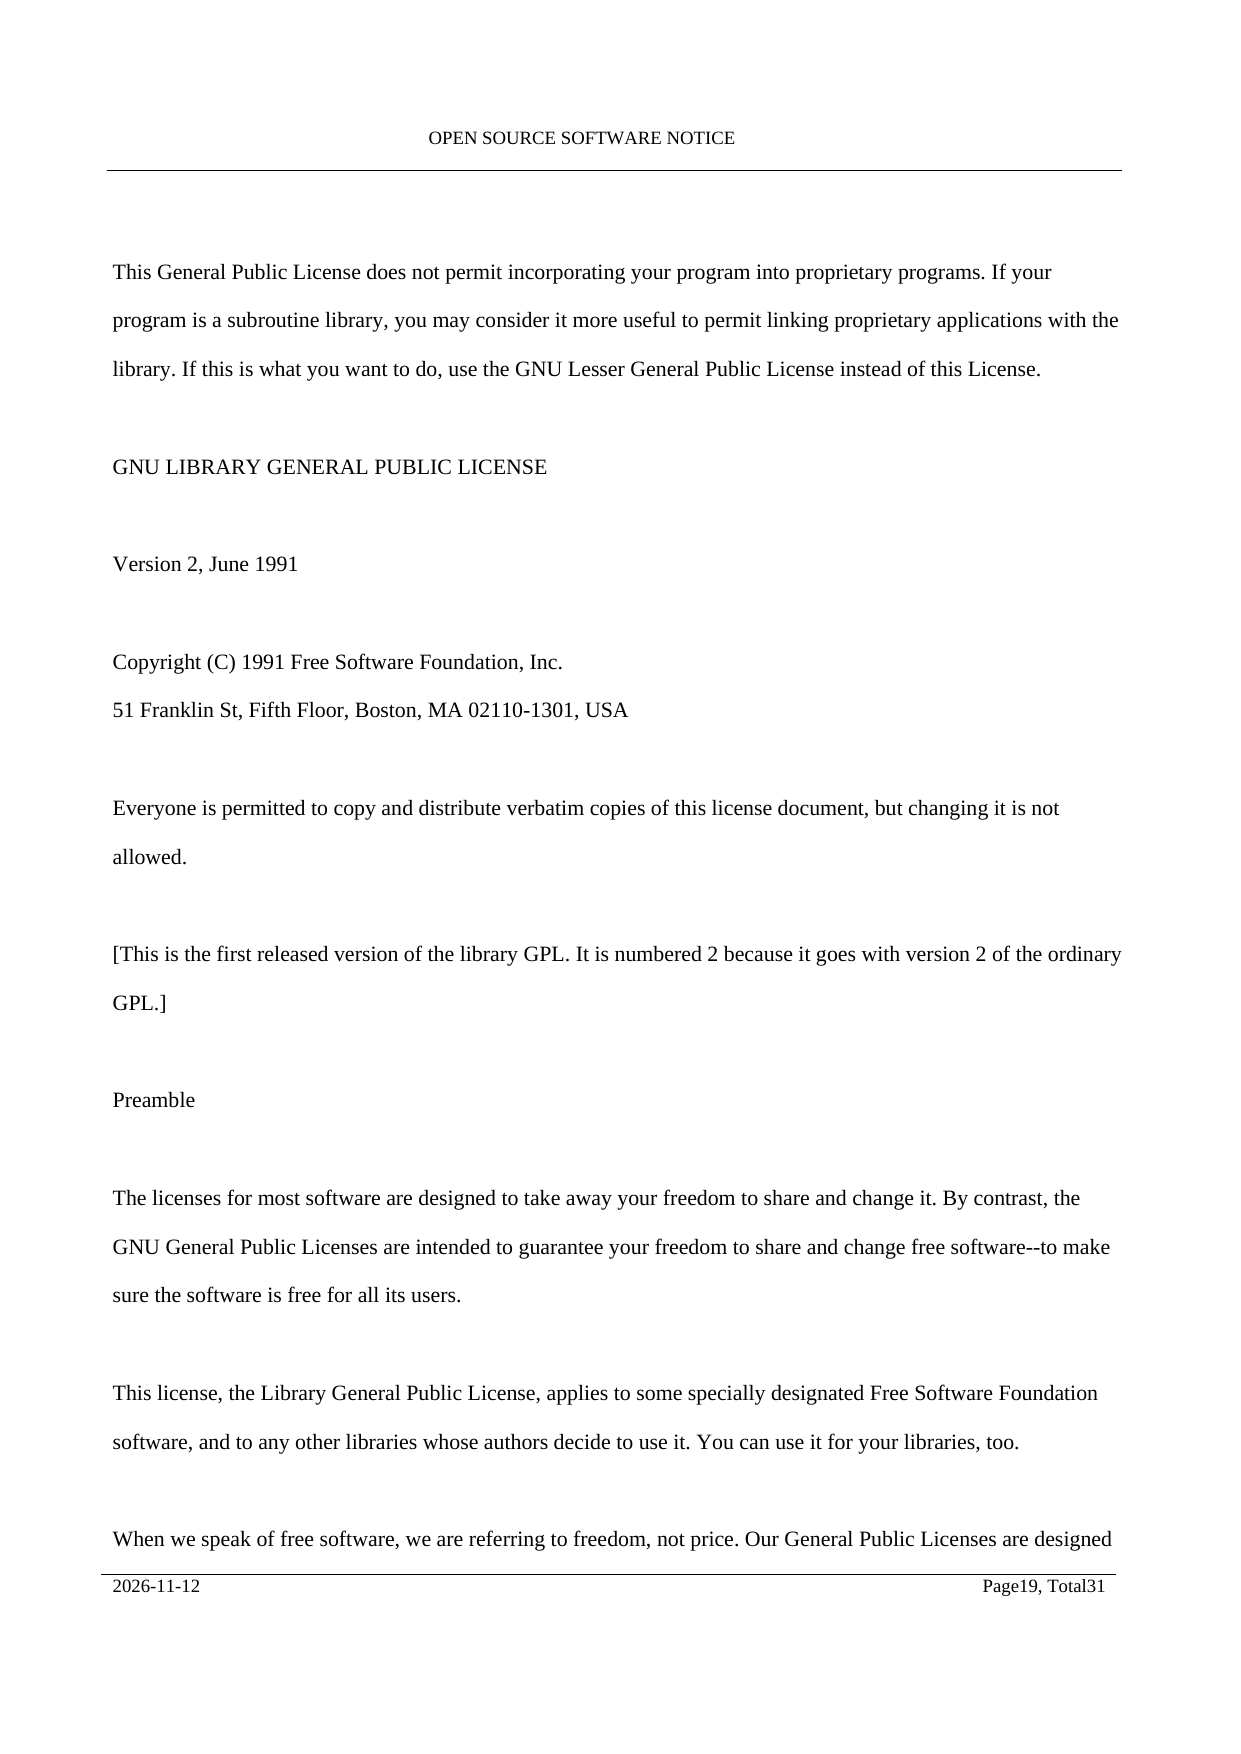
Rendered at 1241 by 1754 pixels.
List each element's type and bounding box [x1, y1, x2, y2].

text [112, 206, 1128, 1555]
